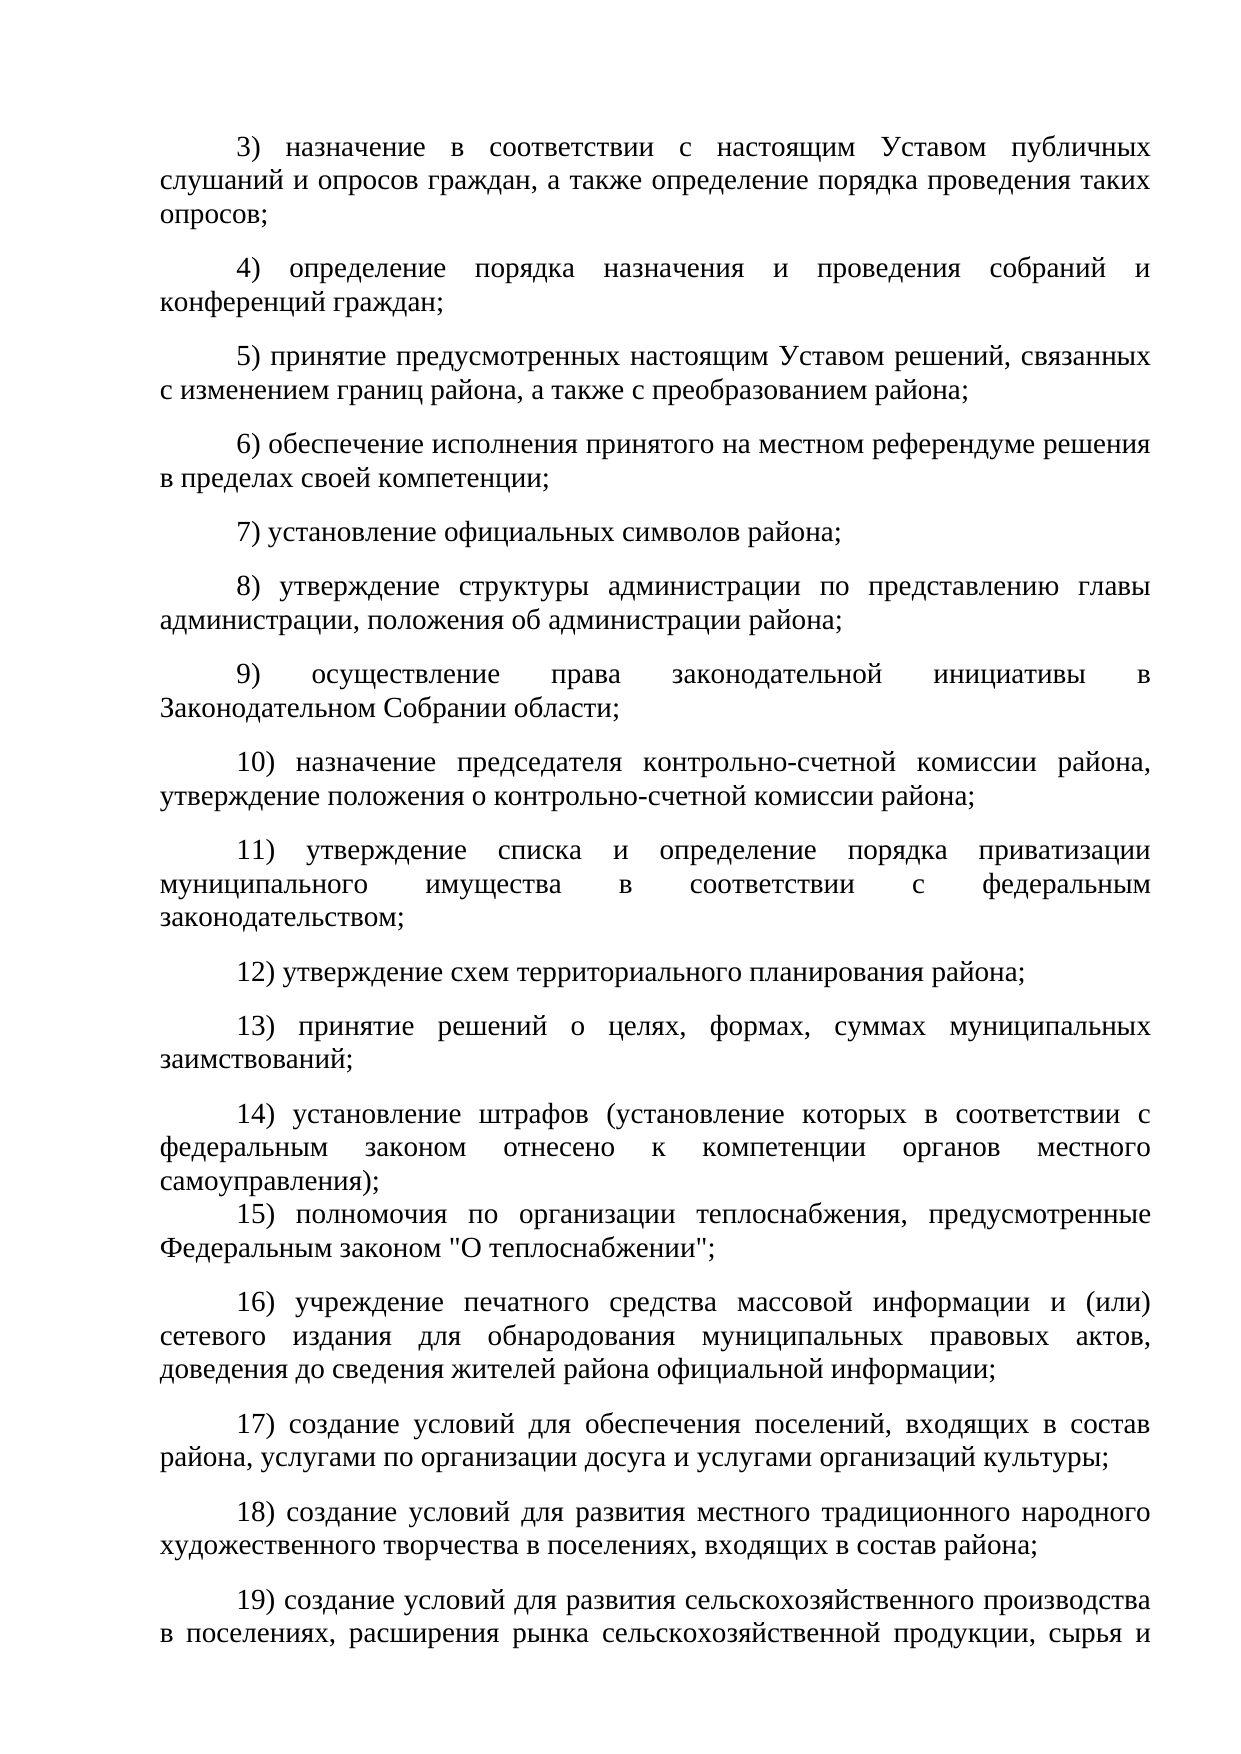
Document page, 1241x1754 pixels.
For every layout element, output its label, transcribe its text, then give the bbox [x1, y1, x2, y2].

text 9) осуществление права законодательной инициативы в Законодательном Собрании области; [159, 656, 1152, 723]
text 16) учреждение печатного средства массовой информации и (или) сетевого издания для обнародования муниципальных правовых актов, доведения до сведения жителей района официальной информации; [159, 1284, 1152, 1385]
text 7) установление официальных символов района; [159, 514, 1152, 548]
text 4) определение порядка назначения и проведения собраний и конференций граждан; [159, 250, 1152, 317]
text 18) создание условий для развития местного традиционного народного художественного творчества в поселениях, входящих в состав района; [159, 1494, 1152, 1561]
text 13) принятие решений о целях, формах, суммах муниципальных заимствований; [159, 1008, 1152, 1075]
text 11) утверждение списка и определение порядка приватизации муниципального имущества в соответствии с федеральным законодательством; [159, 832, 1152, 933]
text 12) утверждение схем территориального планирования района; [159, 954, 1152, 987]
text 14) установление штрафов (установление которых в соответствии с федеральным законом отнесено к компетенции органов местного самоуправления); [159, 1096, 1152, 1197]
text 3) назначение в соответствии с настоящим Уставом публичных слушаний и опросов граждан, а также определение порядка проведения таких опросов; [159, 129, 1152, 229]
text 15) полномочия по организации теплоснабжения, предусмотренные Федеральным законом "О теплоснабжении"; [159, 1197, 1152, 1264]
text 6) обеспечение исполнения принятого на местном референдуме решения в пределах своей компетенции; [159, 426, 1152, 493]
text 10) назначение председателя контрольно-счетной комиссии района, утверждение положения о контрольно-счетной комиссии района; [159, 744, 1152, 811]
text 8) утверждение структуры администрации по представлению главы администрации, положения об администрации района; [159, 568, 1152, 636]
text 17) создание условий для обеспечения поселений, входящих в состав района, услугами по организации досуга и услугами организаций культуры; [159, 1406, 1152, 1473]
text 5) принятие предусмотренных настоящим Уставом решений, связанных с изменением границ района, а также с преобразованием района; [159, 338, 1152, 405]
